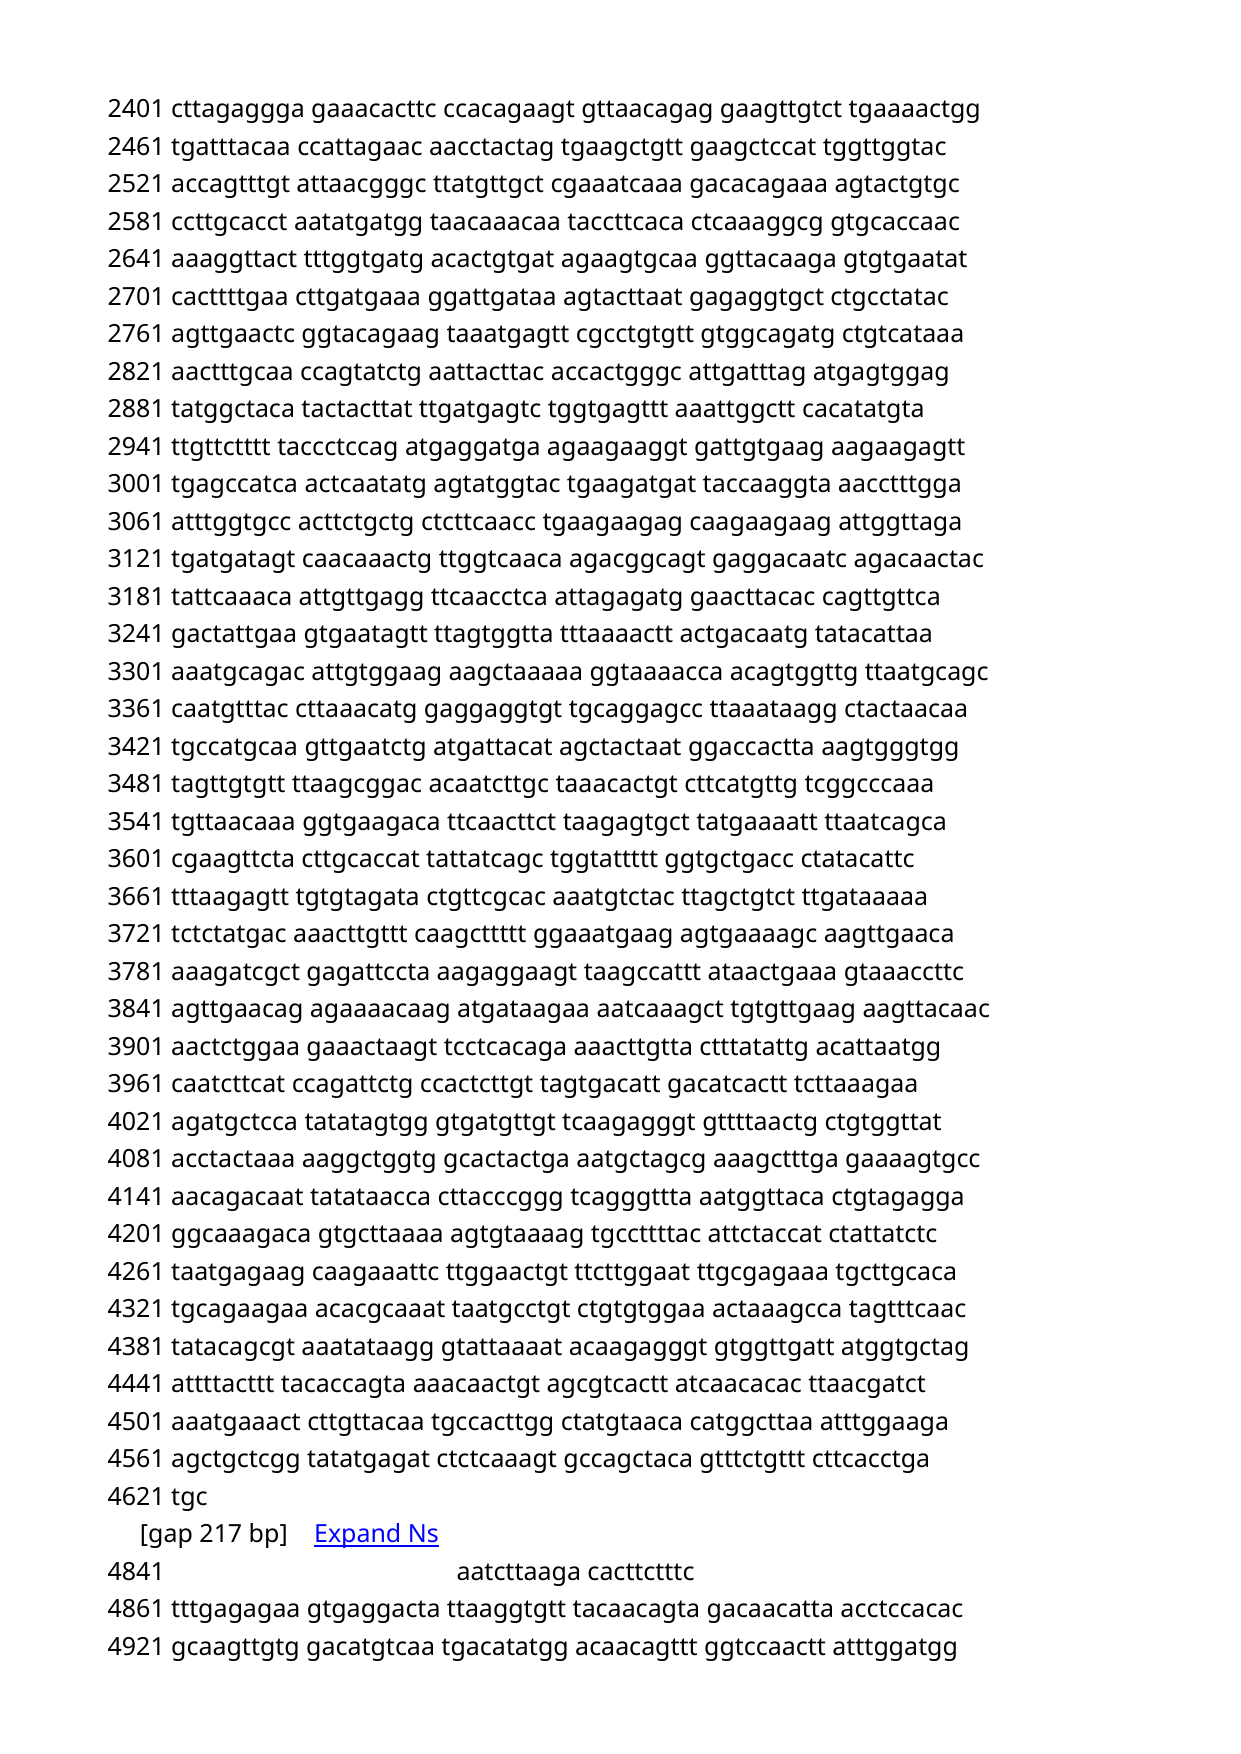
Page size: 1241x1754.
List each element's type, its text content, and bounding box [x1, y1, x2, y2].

text 2461 tgatttacaa ccattagaac aacctactag tgaagctgtt gaagctccat tggttggtac [75, 127, 1165, 164]
text 4921 gcaagttgtg gacatgtcaa tgacatatgg acaacagttt ggtccaactt atttggatgg [75, 1627, 1165, 1664]
text 2821 aactttgcaa ccagtatctg aattacttac accactgggc attgatttag atgagtggag [75, 352, 1165, 389]
text 4501 aaatgaaact cttgttacaa tgccacttgg ctatgtaaca catggcttaa atttggaaga [75, 1402, 1165, 1439]
text [gap 217 bp] Expand Ns [75, 1514, 1165, 1552]
text 4841 aatcttaaga cacttctttc [75, 1552, 1165, 1589]
text 3001 tgagccatca actcaatatg agtatggtac tgaagatgat taccaaggta aacctttgga [75, 464, 1165, 502]
text 3661 tttaagagtt tgtgtagata ctgttcgcac aaatgtctac ttagctgtct ttgataaaaa [75, 877, 1165, 914]
text 3961 caatcttcat ccagattctg ccactcttgt tagtgacatt gacatcactt tcttaaagaa [75, 1064, 1165, 1102]
text 3361 caatgtttac cttaaacatg gaggaggtgt tgcaggagcc ttaaataagg ctactaacaa [75, 689, 1165, 727]
text 3121 tgatgatagt caacaaactg ttggtcaaca agacggcagt gaggacaatc agacaactac [75, 539, 1165, 577]
text 2701 cacttttgaa cttgatgaaa ggattgataa agtacttaat gagaggtgct ctgcctatac [75, 277, 1165, 314]
text 3061 atttggtgcc acttctgctg ctcttcaacc tgaagaagag caagaagaag attggttaga [75, 502, 1165, 539]
text 3601 cgaagttcta cttgcaccat tattatcagc tggtattttt ggtgctgacc ctatacattc [75, 839, 1165, 877]
text 2401 cttagaggga gaaacacttc ccacagaagt gttaacagag gaagttgtct tgaaaactgg [75, 89, 1165, 127]
text 4201 ggcaaagaca gtgcttaaaa agtgtaaaag tgccttttac attctaccat ctattatctc [75, 1214, 1165, 1252]
text 4141 aacagacaat tatataacca cttacccggg tcagggttta aatggttaca ctgtagagga [75, 1177, 1165, 1214]
text 3781 aaagatcgct gagattccta aagaggaagt taagccattt ataactgaaa gtaaaccttc [75, 952, 1165, 989]
text 3301 aaatgcagac attgtggaag aagctaaaaa ggtaaaacca acagtggttg ttaatgcagc [75, 652, 1165, 689]
text 4081 acctactaaa aaggctggtg gcactactga aatgctagcg aaagctttga gaaaagtgcc [75, 1139, 1165, 1177]
text 3481 tagttgtgtt ttaagcggac acaatcttgc taaacactgt cttcatgttg tcggcccaaa [75, 764, 1165, 802]
text 3181 tattcaaaca attgttgagg ttcaacctca attagagatg gaacttacac cagttgttca [75, 577, 1165, 614]
text 2761 agttgaactc ggtacagaag taaatgagtt cgcctgtgtt gtggcagatg ctgtcataaa [75, 314, 1165, 352]
text 2581 ccttgcacct aatatgatgg taacaaacaa taccttcaca ctcaaaggcg gtgcaccaac [75, 202, 1165, 239]
text 4381 tatacagcgt aaatataagg gtattaaaat acaagagggt gtggttgatt atggtgctag [75, 1327, 1165, 1364]
text 3901 aactctggaa gaaactaagt tcctcacaga aaacttgtta ctttatattg acattaatgg [75, 1027, 1165, 1064]
text 4861 tttgagagaa gtgaggacta ttaaggtgtt tacaacagta gacaacatta acctccacac [75, 1589, 1165, 1627]
text 4561 agctgctcgg tatatgagat ctctcaaagt gccagctaca gtttctgttt cttcacctga [75, 1439, 1165, 1477]
text 2881 tatggctaca tactacttat ttgatgagtc tggtgagttt aaattggctt cacatatgta [75, 389, 1165, 427]
text 2521 accagtttgt attaacgggc ttatgttgct cgaaatcaaa gacacagaaa agtactgtgc [75, 164, 1165, 202]
text 4441 attttacttt tacaccagta aaacaactgt agcgtcactt atcaacacac ttaacgatct [75, 1364, 1165, 1402]
text 3721 tctctatgac aaacttgttt caagcttttt ggaaatgaag agtgaaaagc aagttgaaca [75, 914, 1165, 952]
text 4621 tgc [75, 1477, 1165, 1514]
text 3421 tgccatgcaa gttgaatctg atgattacat agctactaat ggaccactta aagtgggtgg [75, 727, 1165, 764]
text 3241 gactattgaa gtgaatagtt ttagtggtta tttaaaactt actgacaatg tatacattaa [75, 614, 1165, 652]
text 3541 tgttaacaaa ggtgaagaca ttcaacttct taagagtgct tatgaaaatt ttaatcagca [75, 802, 1165, 839]
text 2941 ttgttctttt taccctccag atgaggatga agaagaaggt gattgtgaag aagaagagtt [75, 427, 1165, 464]
text 4261 taatgagaag caagaaattc ttggaactgt ttcttggaat ttgcgagaaa tgcttgcaca [75, 1252, 1165, 1289]
text 2641 aaaggttact tttggtgatg acactgtgat agaagtgcaa ggttacaaga gtgtgaatat [75, 239, 1165, 277]
text 4021 agatgctcca tatatagtgg gtgatgttgt tcaagagggt gttttaactg ctgtggttat [75, 1102, 1165, 1139]
text 4321 tgcagaagaa acacgcaaat taatgcctgt ctgtgtggaa actaaagcca tagtttcaac [75, 1289, 1165, 1327]
text 3841 agttgaacag agaaaacaag atgataagaa aatcaaagct tgtgttgaag aagttacaac [75, 989, 1165, 1027]
